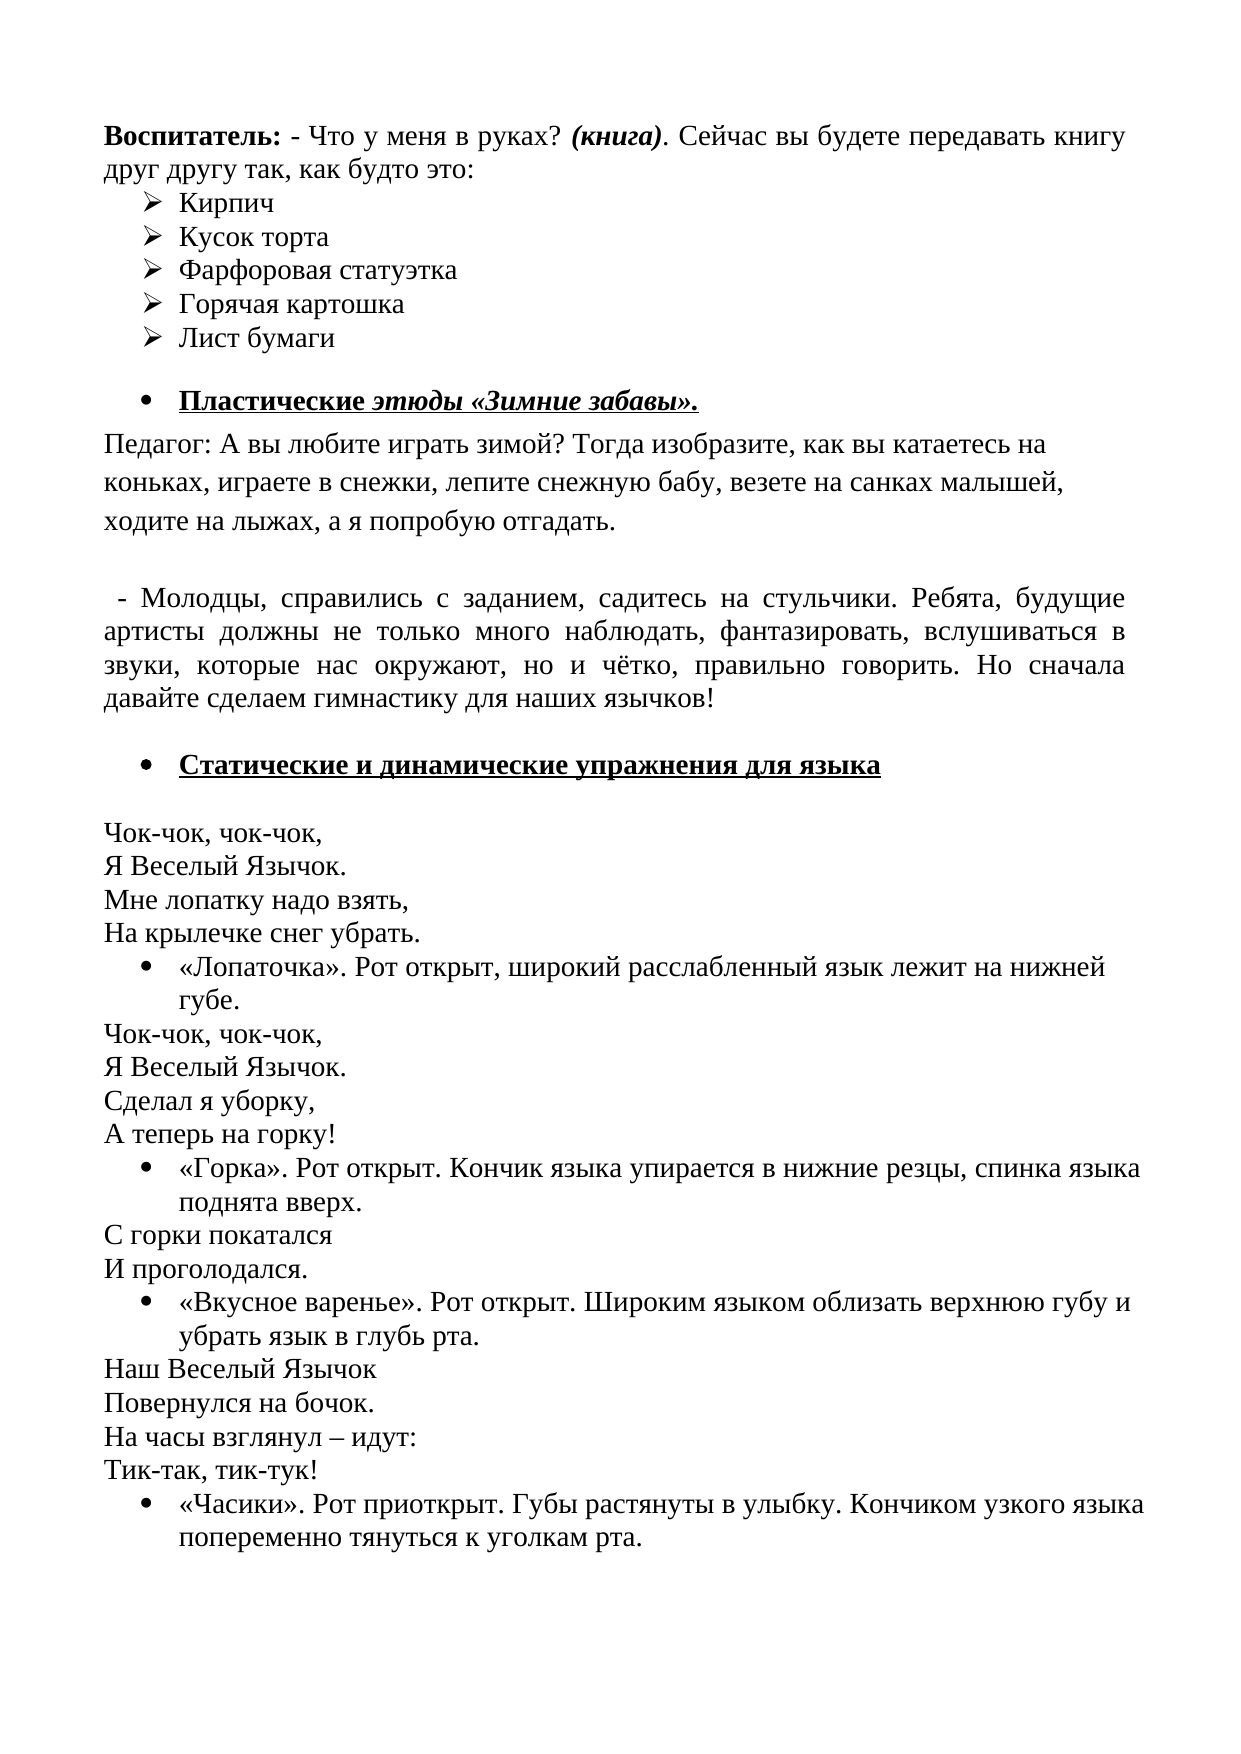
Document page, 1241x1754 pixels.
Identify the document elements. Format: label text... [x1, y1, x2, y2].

list «Вкусное варенье». Рот открыт. Широким языком облизать верхнюю губу и убрать язык в глубь рта. [141, 1284, 1152, 1352]
list Фарфоровая статуэтка [141, 252, 1126, 286]
list Лист бумаги [141, 320, 1126, 353]
text Воспитатель: - Что у меня в руках? (книга). Сейчас вы будете передавать книгу друг другу так, как будто это: [103, 118, 1126, 185]
text Чок-чок, чок-чок, Я Веселый Язычок. Сделал я уборку, А теперь на горку! [103, 1016, 1152, 1150]
list «Горка». Рот открыт. Кончик языка упирается в нижние резцы, спинка языка поднята вверх. [141, 1150, 1152, 1217]
list «Часики». Рот приоткрыт. Губы растянуты в улыбку. Кончиком узкого языка попеременно тянуться к уголкам рта. [141, 1486, 1152, 1553]
list Горячая картошка [141, 286, 1126, 320]
list Кирпич [141, 185, 1126, 219]
list Кусок торта [141, 219, 1126, 252]
text Наш Веселый Язычок Повернулся на бочок. На часы взглянул – идут: Тик-так, тик-тук! [103, 1352, 1152, 1486]
list «Лопаточка». Рот открыт, широкий расслабленный язык лежит на нижней губе. [141, 949, 1152, 1016]
text Педагог: А вы любите играть зимой? Тогда изобразите, как вы катаетесь на коньках, играете в снежки, лепите снежную бабу, везете на санках малышей, ходите на лыжах, а я попробую отгадать. [103, 426, 1152, 537]
text С горки покатался И проголодался. [103, 1217, 1152, 1284]
list Статические и динамические упражнения для языка [141, 747, 1152, 781]
list Пластические этюды «Зимние забавы». [141, 383, 1152, 416]
text Чок-чок, чок-чок, Я Веселый Язычок. Мне лопатку надо взять, На крылечке снег убрать. [103, 815, 1152, 949]
text - Молодцы, справились с заданием, садитесь на стульчики. Ребята, будущие артисты должны не только много наблюдать, фантазировать, вслушиваться в звуки, которые нас окружают, но и чётко, правильно говорить. Но сначала давайте сделаем гимнастику для наших язычков! [103, 580, 1126, 714]
